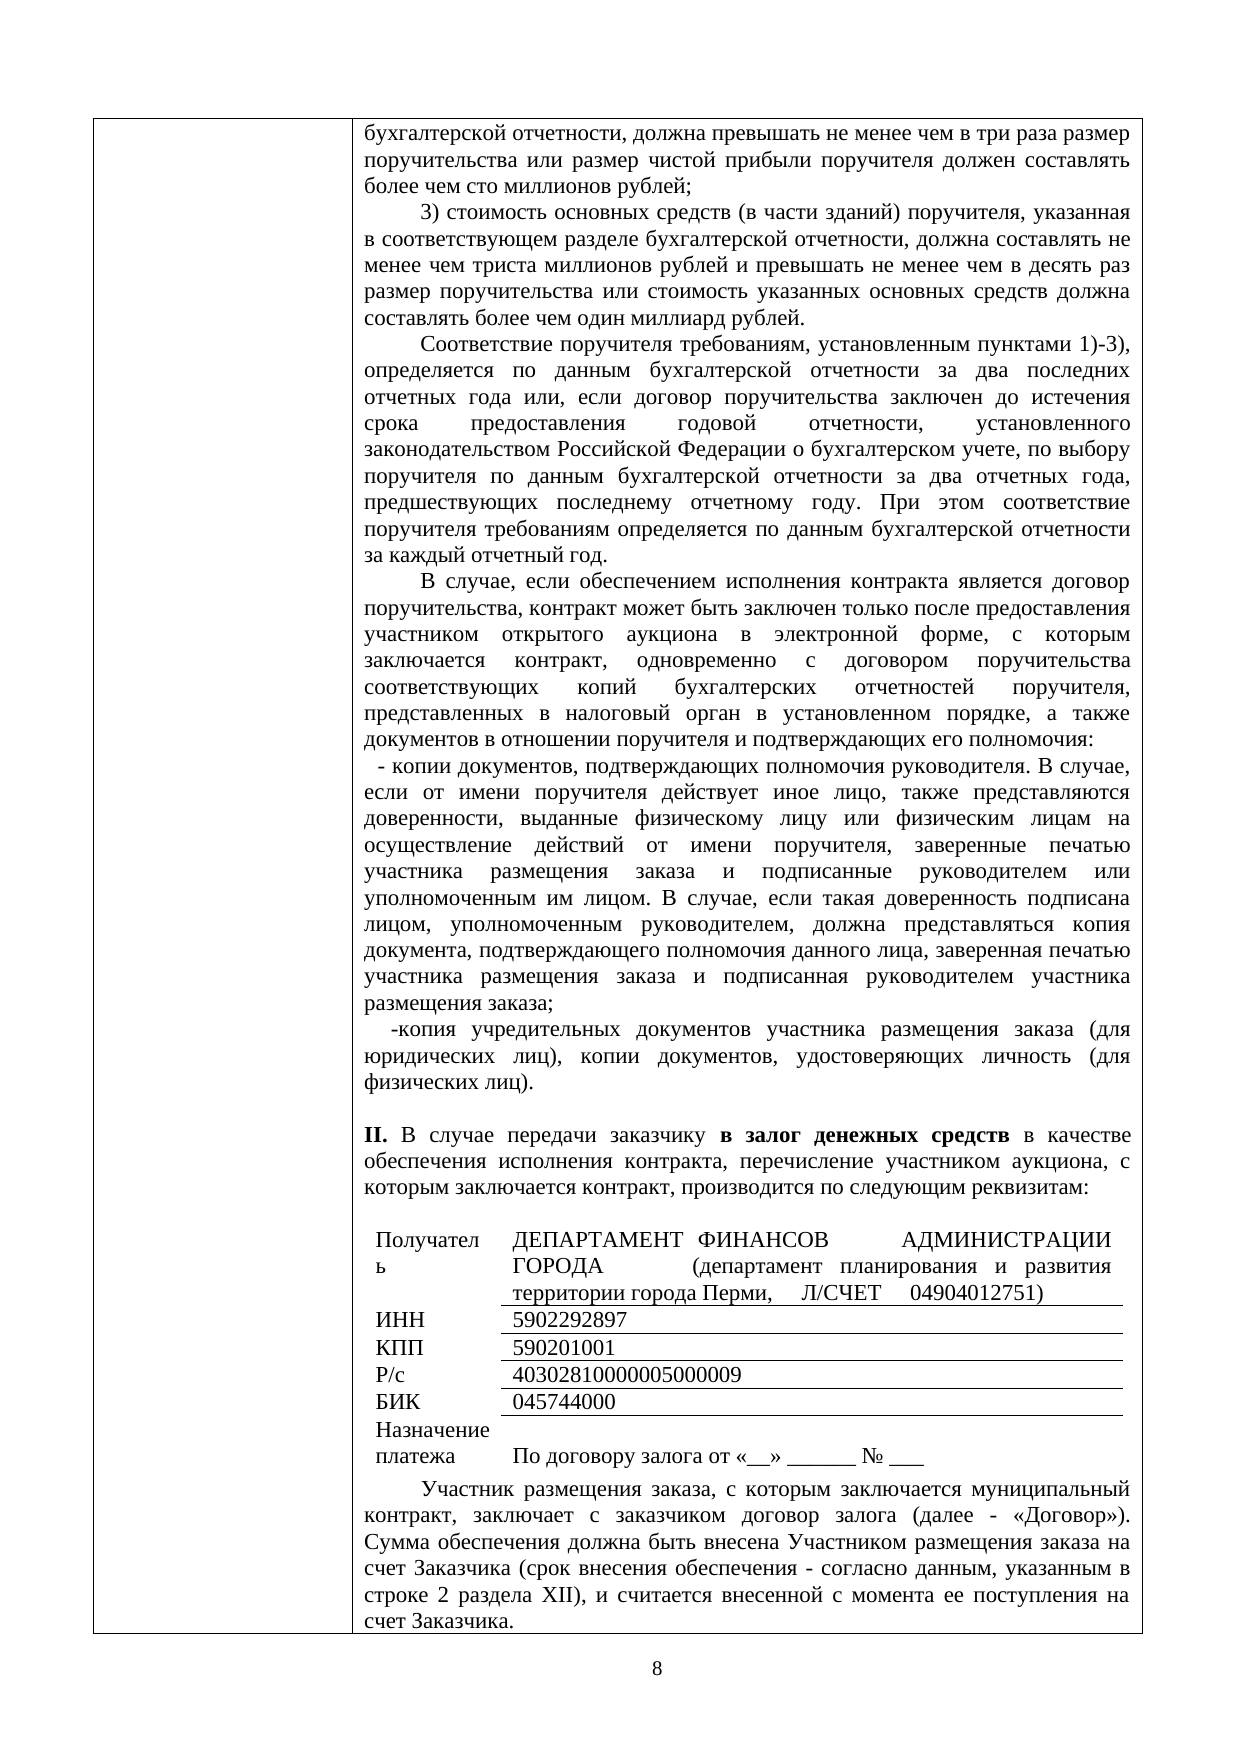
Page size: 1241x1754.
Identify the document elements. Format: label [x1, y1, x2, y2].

table_cell [94, 119, 352, 1633]
table_cell [353, 119, 1142, 1633]
